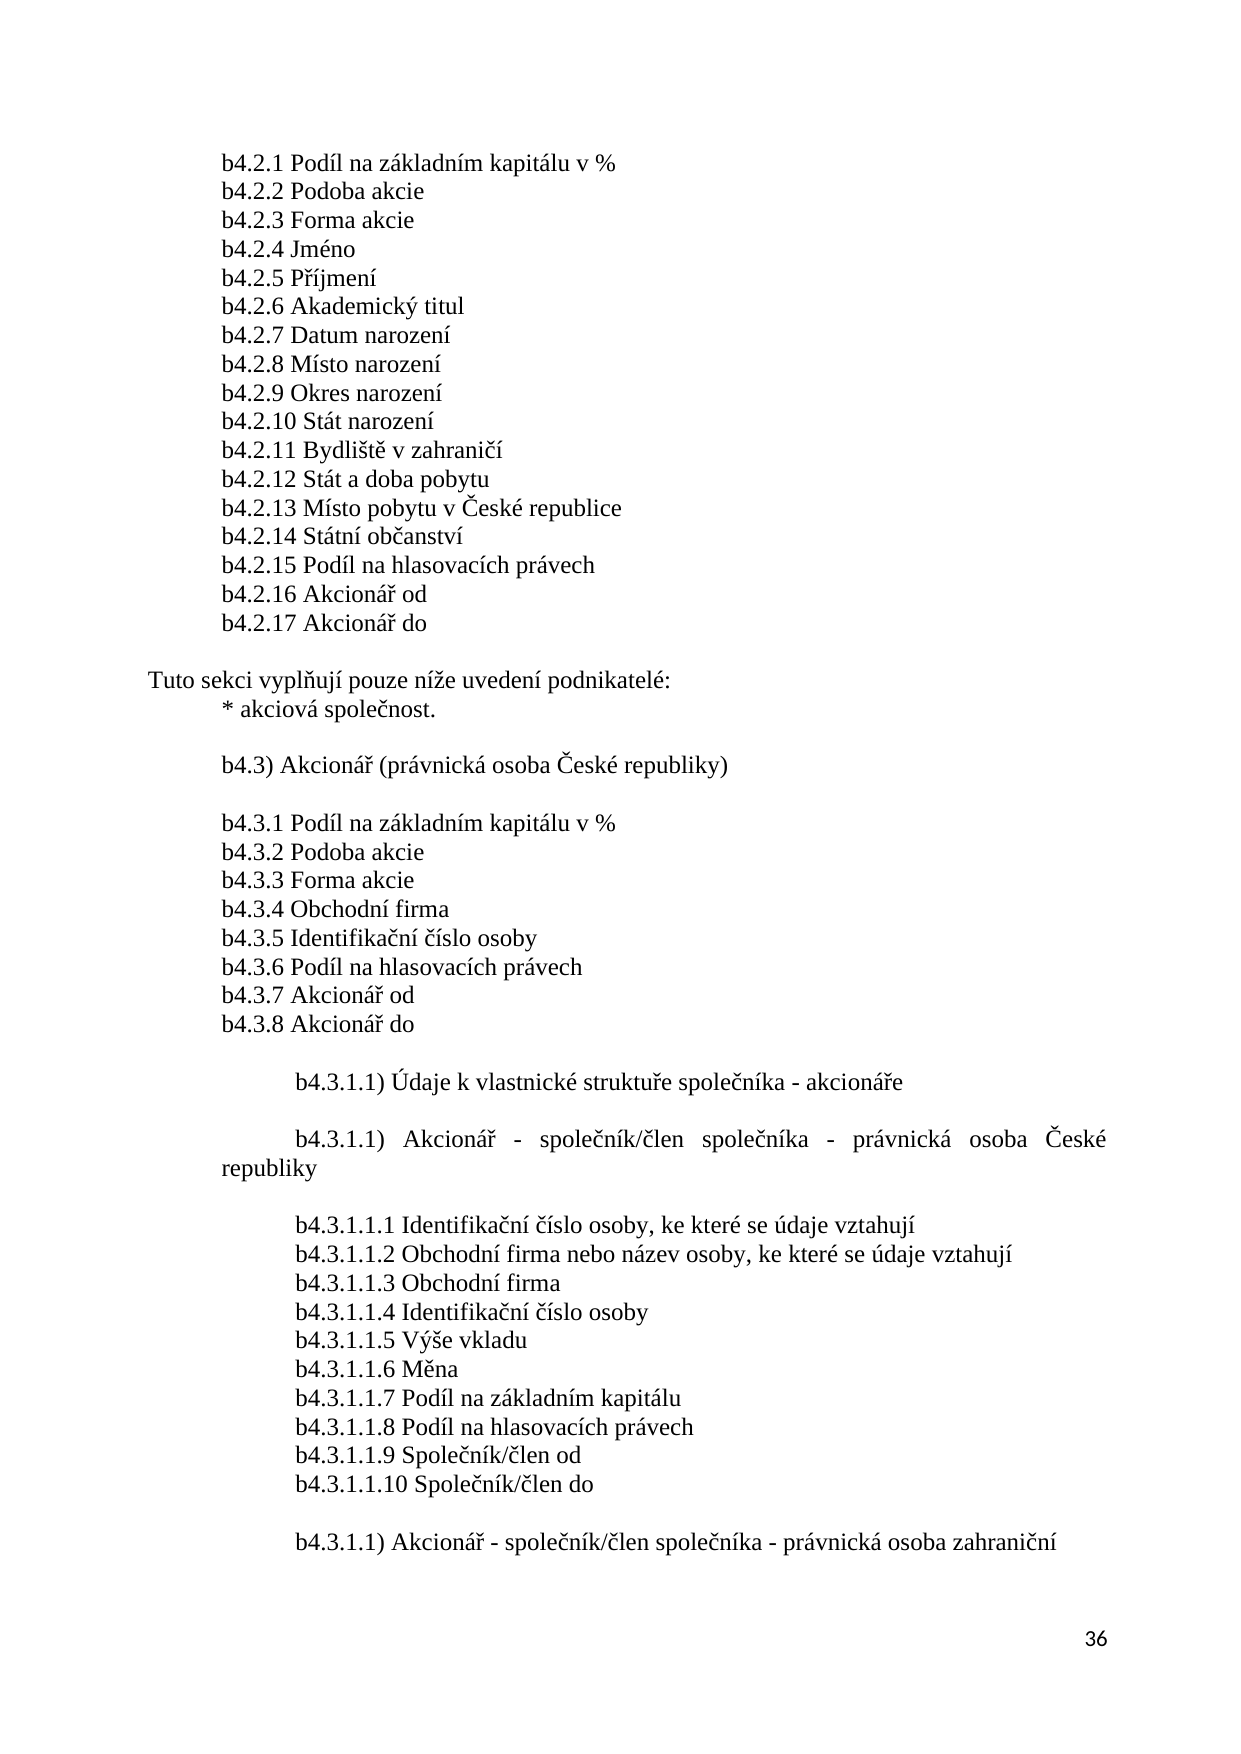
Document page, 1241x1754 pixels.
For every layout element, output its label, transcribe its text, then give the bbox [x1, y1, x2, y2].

text b4.3.1.1.4 Identifikační číslo osoby [148, 1297, 1107, 1326]
text b4.3.8 Akcionář do [148, 1009, 1107, 1038]
text b4.2.11 Bydliště v zahraničí [148, 435, 1107, 464]
text b4.2.1 Podíl na základním kapitálu v % [148, 148, 1107, 176]
text b4.3.3 Forma akcie [148, 866, 1107, 894]
text b4.2.6 Akademický titul [148, 291, 1107, 320]
text b4.3.7 Akcionář od [148, 981, 1107, 1009]
text b4.3.1.1.5 Výše vkladu [148, 1326, 1107, 1354]
text * akciová společnost. [148, 694, 1107, 723]
text b4.3.1 Podíl na základním kapitálu v % [148, 808, 1107, 837]
text b4.2.14 Státní občanství [148, 521, 1107, 550]
text b4.2.3 Forma akcie [148, 205, 1107, 234]
text b4.3.1.1.7 Podíl na základním kapitálu [148, 1383, 1107, 1412]
text b4.2.7 Datum narození [148, 320, 1107, 349]
text b4.2.5 Příjmení [148, 263, 1107, 291]
text b4.3.2 Podoba akcie [148, 837, 1107, 866]
text b4.2.2 Podoba akcie [148, 176, 1107, 205]
text b4.2.9 Okres narození [148, 378, 1107, 406]
text b4.3.1.1.3 Obchodní firma [221, 1268, 1107, 1297]
text b4.3) Akcionář (právnická osoba České republiky) [148, 751, 1107, 779]
text b4.3.1.1) Údaje k vlastnické struktuře společníka - akcionáře [221, 1067, 1107, 1096]
text b4.2.10 Stát narození [148, 406, 1107, 435]
text b4.2.4 Jméno [148, 234, 1107, 263]
text b4.3.1.1) Akcionář - společník/člen společníka - právnická osoba zahraniční [148, 1527, 1107, 1556]
text b4.3.1.1) Akcionář - společník/člen společníka - právnická osoba České republiky [221, 1124, 1107, 1182]
text b4.3.4 Obchodní firma [148, 894, 1107, 923]
text b4.2.17 Akcionář do [148, 608, 1107, 636]
text b4.2.15 Podíl na hlasovacích právech [148, 550, 1107, 579]
text b4.3.1.1.6 Měna [148, 1354, 1107, 1383]
text b4.3.1.1.1 Identifikační číslo osoby, ke které se údaje vztahují [148, 1211, 1107, 1239]
text b4.2.13 Místo pobytu v České republice [148, 493, 1107, 521]
text b4.2.16 Akcionář od [148, 579, 1107, 608]
text b4.2.8 Místo narození [148, 349, 1107, 378]
text b4.3.1.1.10 Společník/člen do [148, 1469, 1107, 1498]
text b4.2.12 Stát a doba pobytu [148, 464, 1107, 493]
text b4.3.1.1.9 Společník/člen od [148, 1441, 1107, 1469]
text b4.3.5 Identifikační číslo osoby [148, 923, 1107, 952]
text b4.3.6 Podíl na hlasovacích právech [148, 952, 1107, 981]
text b4.3.1.1.8 Podíl na hlasovacích právech [148, 1412, 1107, 1441]
text b4.3.1.1.2 Obchodní firma nebo název osoby, ke které se údaje vztahují [295, 1239, 1107, 1268]
text Tuto sekci vyplňují pouze níže uvedení podnikatelé: [148, 665, 1107, 694]
